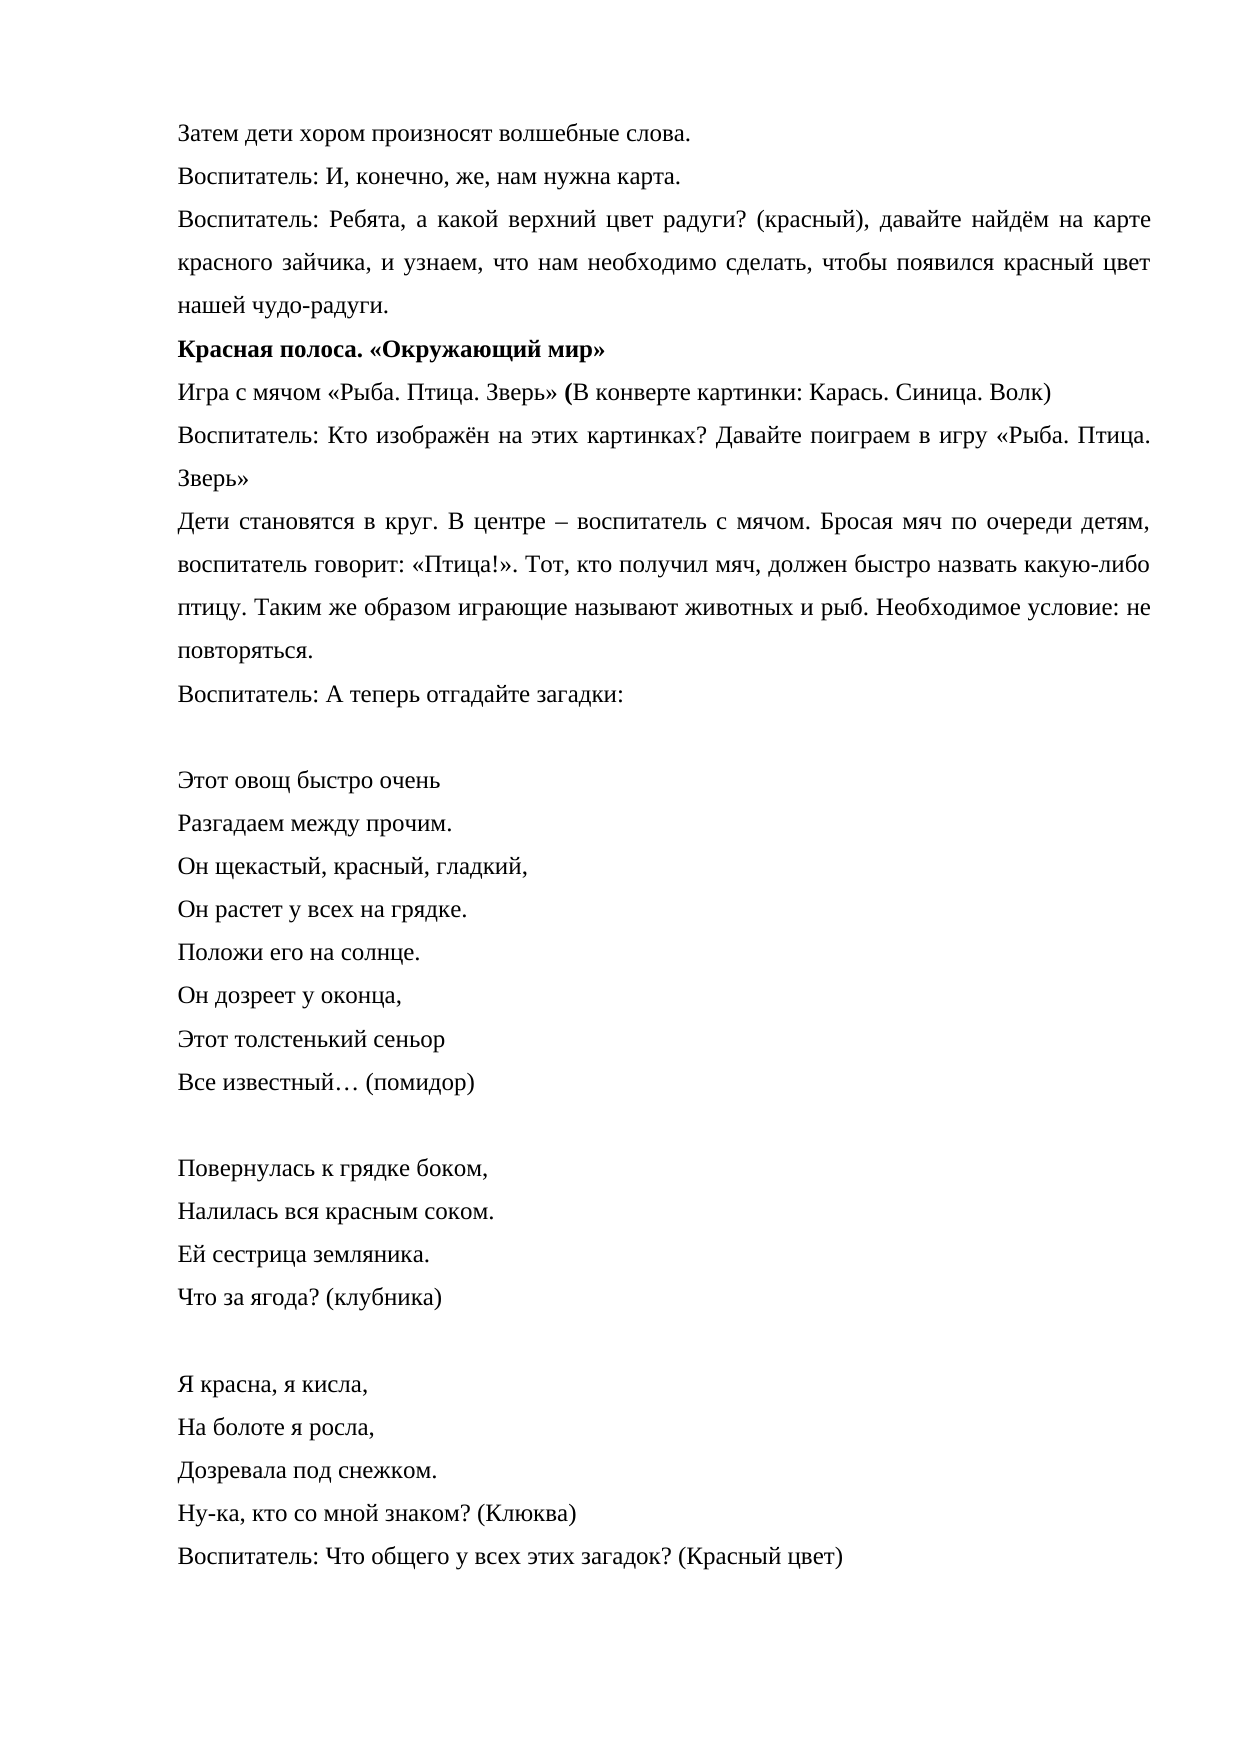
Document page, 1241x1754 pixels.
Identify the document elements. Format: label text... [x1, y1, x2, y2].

text Разгадаем между прочим. [177, 808, 1152, 837]
text Все известный… (помидор) [177, 1067, 1152, 1096]
text Он растет у всех на грядке. [177, 894, 1152, 923]
text Он дозреет у оконца, [177, 981, 1152, 1009]
text Дозревала под снежком. [177, 1455, 1152, 1484]
text Воспитатель: Что общего у всех этих загадок? (Красный цвет) [177, 1541, 1152, 1570]
text Этот овощ быстро очень [177, 765, 1152, 794]
text Красная полоса. «Окружающий мир» [177, 334, 1152, 362]
text Дети становятся в круг. В центре – воспитатель с мячом. Бросая мяч по очереди детям, воспитатель говорит: «Птица!». Тот, кто получил мяч, должен быстро назвать какую-либо птицу. Таким же образом играющие называют животных и рыб. Необходимое условие: не повторяться. [177, 506, 1152, 664]
text На болоте я росла, [177, 1412, 1152, 1441]
text Игра с мячом «Рыба. Птица. Зверь» (В конверте картинки: Карась. Синица. Волк) [177, 377, 1152, 406]
text Воспитатель: Кто изображён на этих картинках? Давайте поиграем в игру «Рыба. Птица. Зверь» [177, 420, 1152, 492]
text Воспитатель: Ребята, а какой верхний цвет радуги? (красный), давайте найдём на карте красного зайчика, и узнаем, что нам необходимо сделать, чтобы появился красный цвет нашей чудо-радуги. [177, 204, 1152, 319]
text Затем дети хором произносят волшебные слова. [177, 118, 1152, 147]
text Он щекастый, красный, гладкий, [177, 851, 1152, 880]
text Что за ягода? (клубника) [177, 1282, 1152, 1311]
text Воспитатель: И, конечно, же, нам нужна карта. [177, 161, 1152, 190]
text Положи его на солнце. [177, 937, 1152, 966]
text Воспитатель: А теперь отгадайте загадки: [177, 679, 1152, 707]
text Этот толстенький сеньор [177, 1024, 1152, 1052]
text Ей сестрица земляника. [177, 1239, 1152, 1268]
text Я красна, я кисла, [177, 1369, 1152, 1397]
text Ну-ка, кто со мной знаком? (Клюква) [177, 1498, 1152, 1527]
text Налилась вся красным соком. [177, 1196, 1152, 1225]
text Повернулась к грядке боком, [177, 1153, 1152, 1182]
